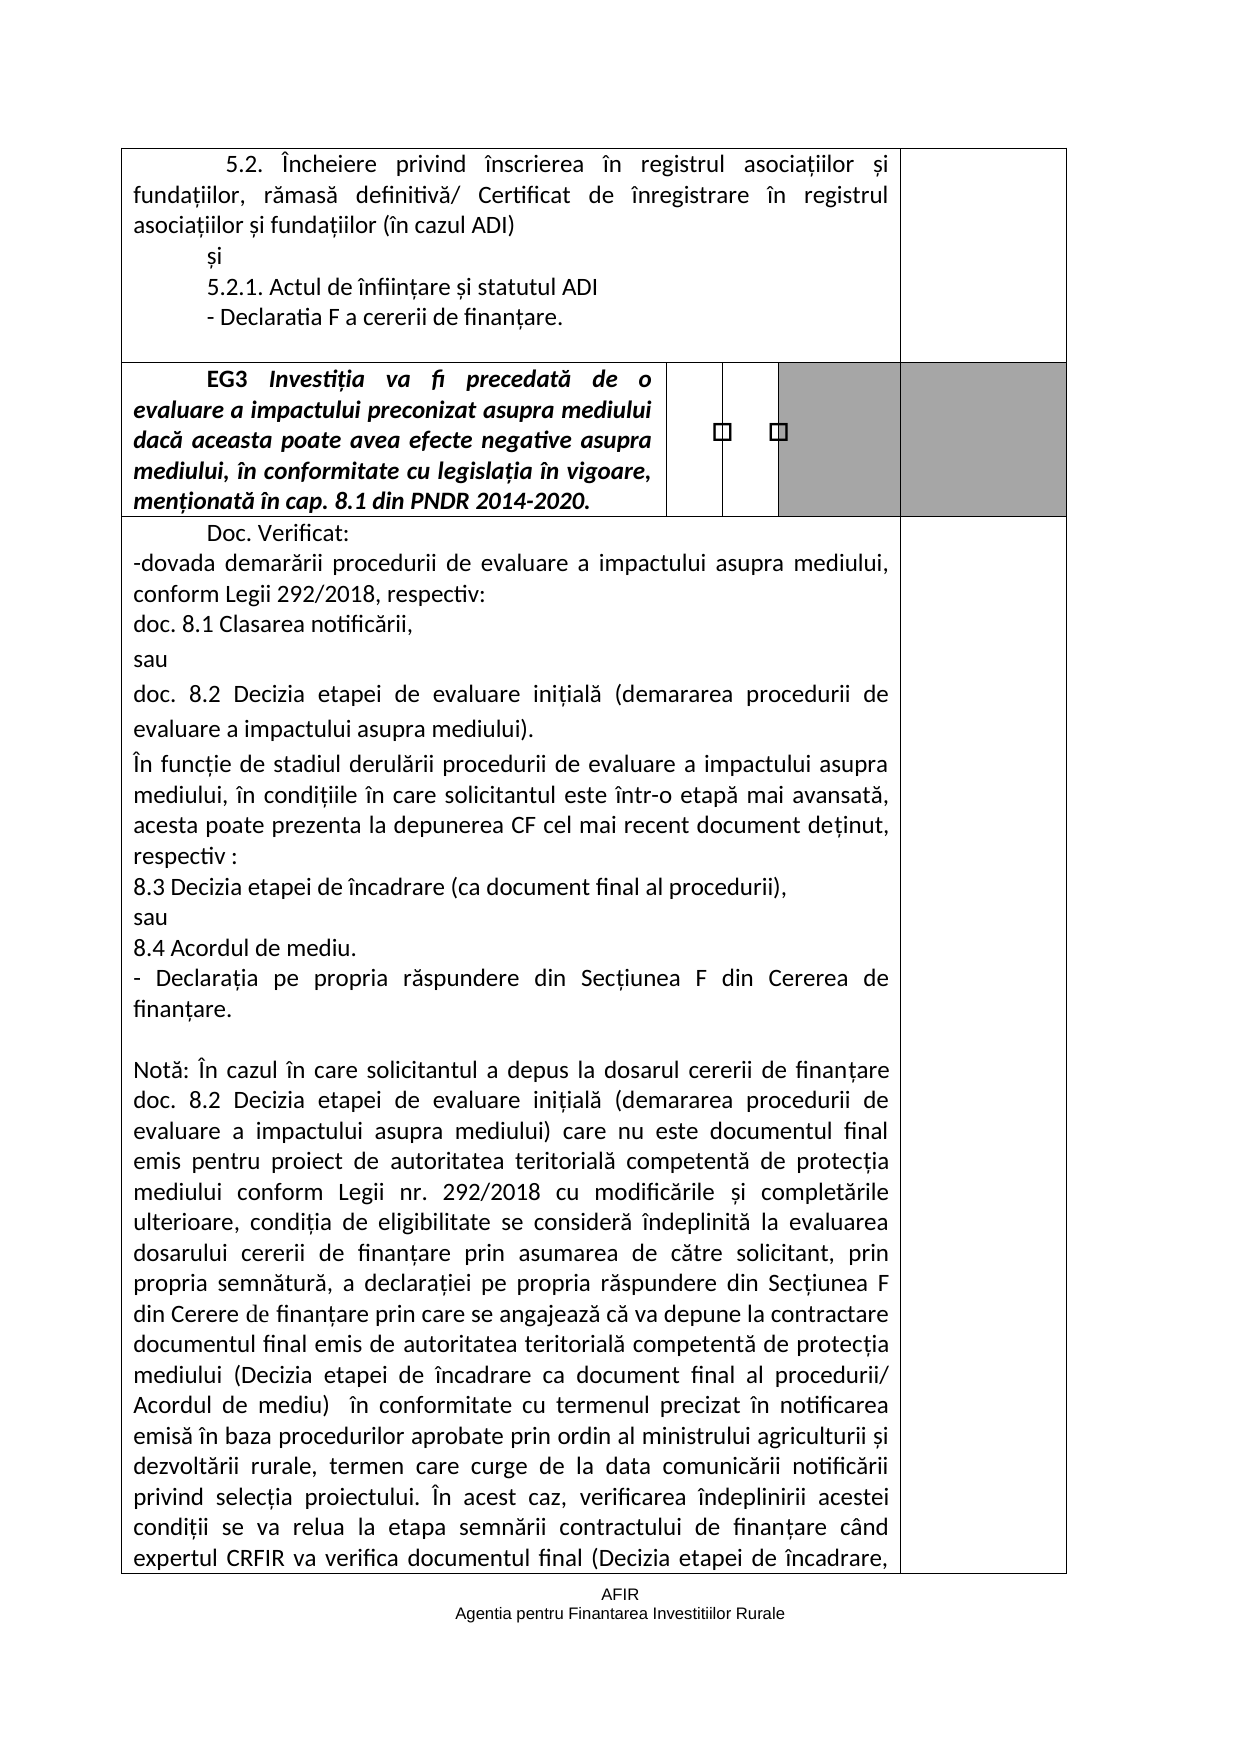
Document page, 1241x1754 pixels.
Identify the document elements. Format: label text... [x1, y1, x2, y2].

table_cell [122, 149, 900, 362]
table_cell EG3 Investiția va fi precedată de o evaluare a impactului preconizat asupra mediului dacă aceasta poate avea efecte negative asupra mediului, în conformitate cu legislația în vigoare, menționată în cap. 8.1 din PNDR 2014-2020. [122, 363, 666, 516]
table_cell [779, 363, 900, 516]
table_cell [723, 363, 778, 516]
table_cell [122, 517, 900, 1573]
table_cell [901, 363, 1066, 516]
table_cell [667, 363, 722, 516]
table_cell [901, 149, 1066, 362]
table_cell [901, 517, 1066, 1573]
